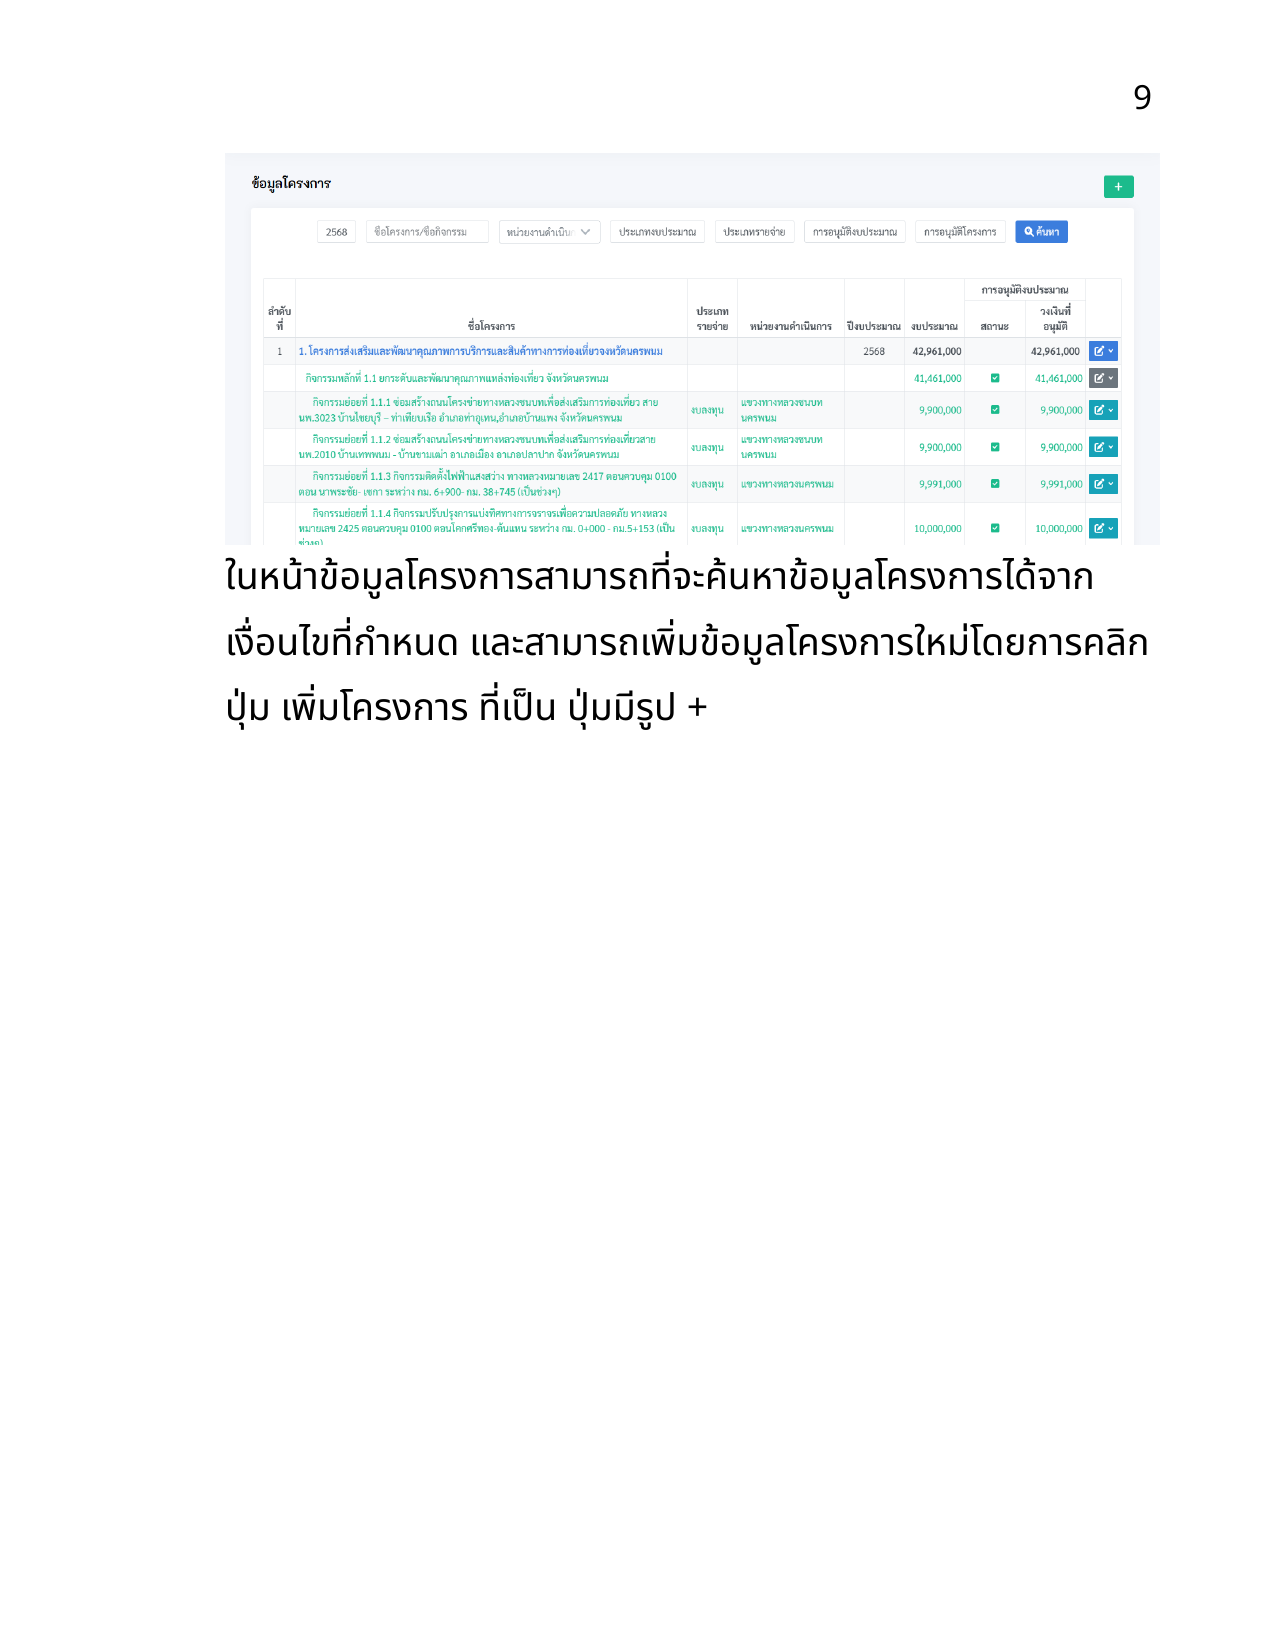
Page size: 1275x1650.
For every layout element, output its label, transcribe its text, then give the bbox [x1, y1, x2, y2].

list ในหน้าข้อมูลโครงการสามารถที่จะค้นหาข้อมูลโครงการได้จากเงื่อนไขที่กำหนด และสามารถเพิ่มข้อมูลโครงการใหม่โดยการคลิกปุ่ม เพิ่มโครงการ ที่เป็น ปุ่มมีรูป + [225, 550, 1152, 737]
picture [225, 153, 1160, 545]
